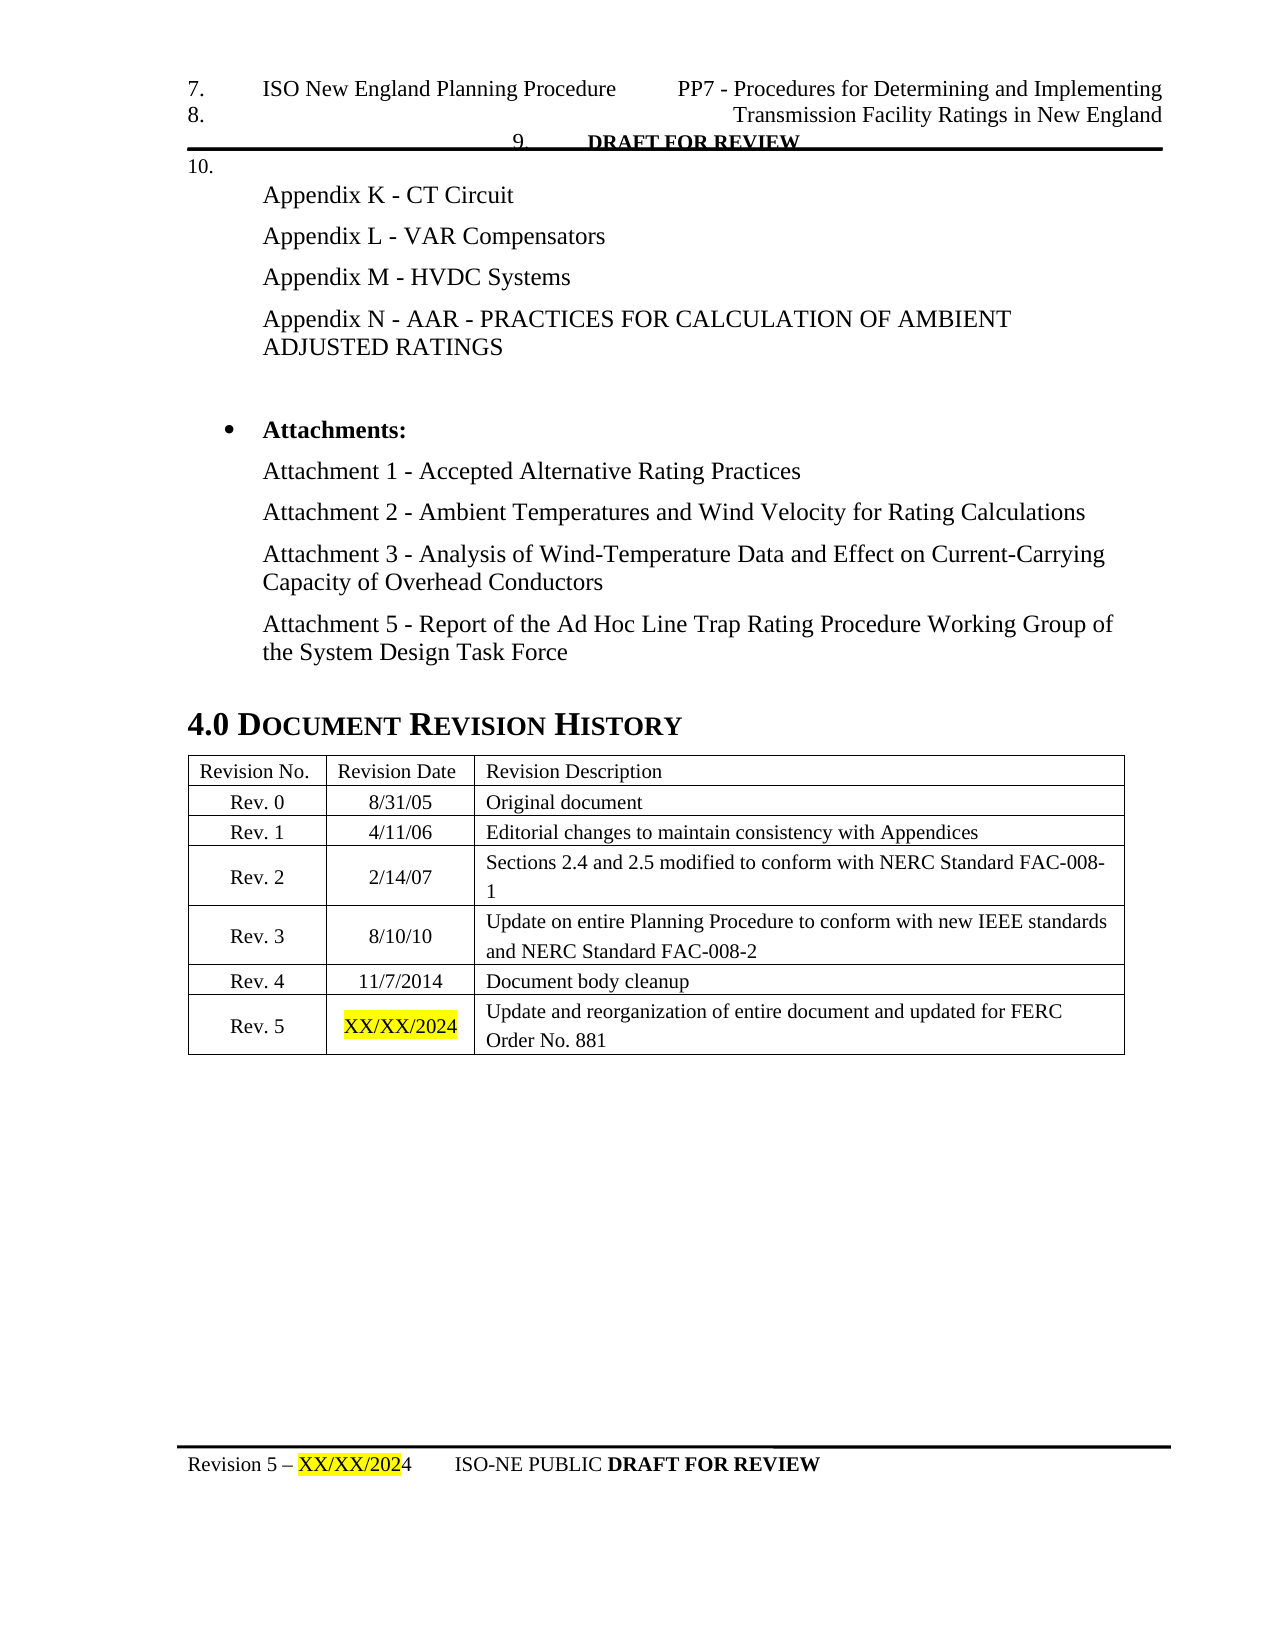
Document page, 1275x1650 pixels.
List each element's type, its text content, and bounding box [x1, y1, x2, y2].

table_header Revision Description [475, 756, 1124, 785]
text Attachment 1 - Accepted Alternative Rating Practices [262, 456, 1125, 485]
table_cell Document body cleanup [475, 965, 1124, 994]
table_header Revision No. [189, 756, 326, 785]
table_cell Rev. 0 [189, 786, 326, 815]
table_cell Update and reorganization of entire document and updated for FERC Order No. 881 [475, 995, 1124, 1053]
table_cell Rev. 2 [189, 846, 326, 904]
text Appendix N - AAR - PRACTICES FOR CALCULATION OF AMBIENT ADJUSTED RATINGS [262, 304, 1125, 361]
subtitle Document Revision History [187, 704, 1125, 742]
table_header Revision Date [327, 756, 474, 785]
table_cell Rev. 4 [189, 965, 326, 994]
table_cell 8/31/05 [327, 786, 474, 815]
list Attachments: [225, 415, 1125, 444]
table_cell Original document [475, 786, 1124, 815]
text Appendix K - CT Circuit [262, 180, 1125, 209]
table_cell 8/10/10 [327, 906, 474, 964]
text Attachment 3 - Analysis of Wind-Temperature Data and Effect on Current-Carrying Capacity of Overhead Conductors [262, 539, 1125, 596]
table_cell Rev. 5 [189, 995, 326, 1053]
table_cell 4/11/06 [327, 816, 474, 845]
table_cell Rev. 1 [189, 816, 326, 845]
table_cell Sections 2.4 and 2.5 modified to conform with NERC Standard FAC-008-1 [475, 846, 1124, 904]
table_cell Editorial changes to maintain consistency with Appendices [475, 816, 1124, 845]
text Attachment 2 - Ambient Temperatures and Wind Velocity for Rating Calculations [262, 497, 1125, 526]
text Attachment 5 - Report of the Ad Hoc Line Trap Rating Procedure Working Group of the System Design Task Force [262, 609, 1125, 666]
table_cell 2/14/07 [327, 846, 474, 904]
table_cell Rev. 3 [189, 906, 326, 964]
table_cell XX/XX/2024 [327, 995, 474, 1053]
text Appendix L - VAR Compensators [262, 221, 1125, 250]
table_cell 11/7/2014 [327, 965, 474, 994]
text Appendix M - HVDC Systems [262, 262, 1125, 291]
table_cell Update on entire Planning Procedure to conform with new IEEE standards and NERC Standard FAC-008-2 [475, 906, 1124, 964]
